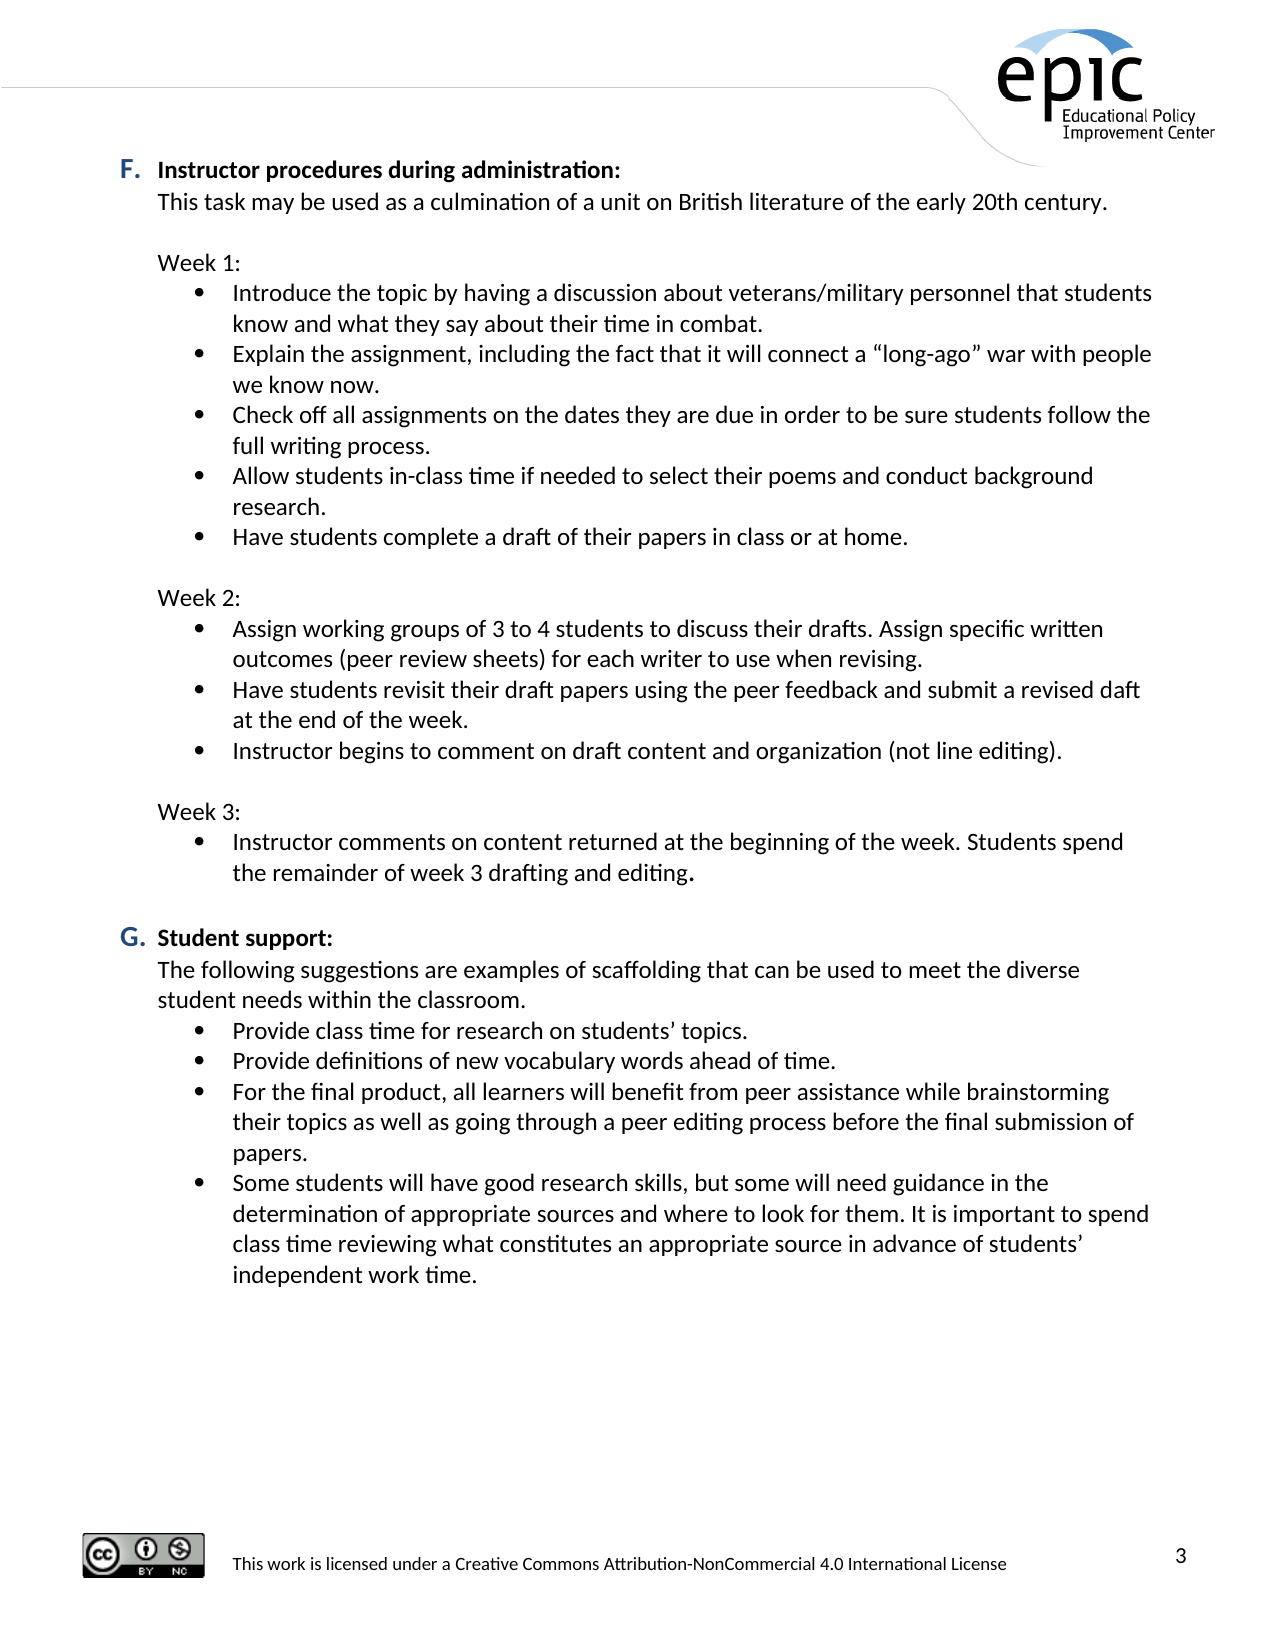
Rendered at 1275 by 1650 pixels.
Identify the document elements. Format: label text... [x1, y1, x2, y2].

picture [0, 28, 1271, 166]
list The following suggestions are examples of scaffolding that can be used to meet the diverse student needs within the classroom. [157, 954, 1155, 1015]
list Provide definitions of new vocabulary words ahead of time. [195, 1045, 1155, 1076]
list Assign working groups of 3 to 4 students to discuss their drafts. Assign specific written outcomes (peer review sheets) for each writer to use when revising. [195, 613, 1155, 674]
list Instructor comments on content returned at the beginning of the week. Students spend the remainder of week 3 drafting and editing. [195, 827, 1155, 888]
list For the final product, all learners will benefit from peer assistance while brainstorming their topics as well as going through a peer editing process before the final submission of papers. [195, 1076, 1155, 1167]
list Introduce the topic by having a discussion about veterans/military personnel that students know and what they say about their time in combat. [195, 277, 1155, 338]
list Provide class time for research on students’ topics. [195, 1015, 1155, 1045]
picture [82, 1533, 205, 1578]
list Explain the assignment, including the fact that it will connect a “long-ago” war with people we know now. [195, 338, 1155, 399]
text Week 3: [157, 796, 1155, 827]
list Some students will have good research skills, but some will need guidance in the determination of appropriate sources and where to look for them. It is important to spend class time reviewing what constitutes an appropriate source in advance of students’ independent work time. [195, 1167, 1155, 1289]
list Check off all assignments on the dates they are due in order to be sure students follow the full writing process. [195, 399, 1155, 460]
list Allow students in-class time if needed to select their poems and conduct background research. [195, 460, 1155, 521]
list Instructor procedures during administration: [120, 150, 1155, 186]
list Instructor begins to comment on draft content and organization (not line editing). [195, 735, 1155, 766]
text Week 2: [157, 582, 1155, 613]
text Week 1: [157, 247, 1155, 277]
list Student support: [120, 918, 1155, 954]
list Have students revisit their draft papers using the peer feedback and submit a revised daft at the end of the week. [195, 674, 1155, 735]
text This task may be used as a culmination of a unit on British literature of the early 20th century. [157, 186, 1155, 216]
list Have students complete a draft of their papers in class or at home. [195, 521, 1155, 552]
